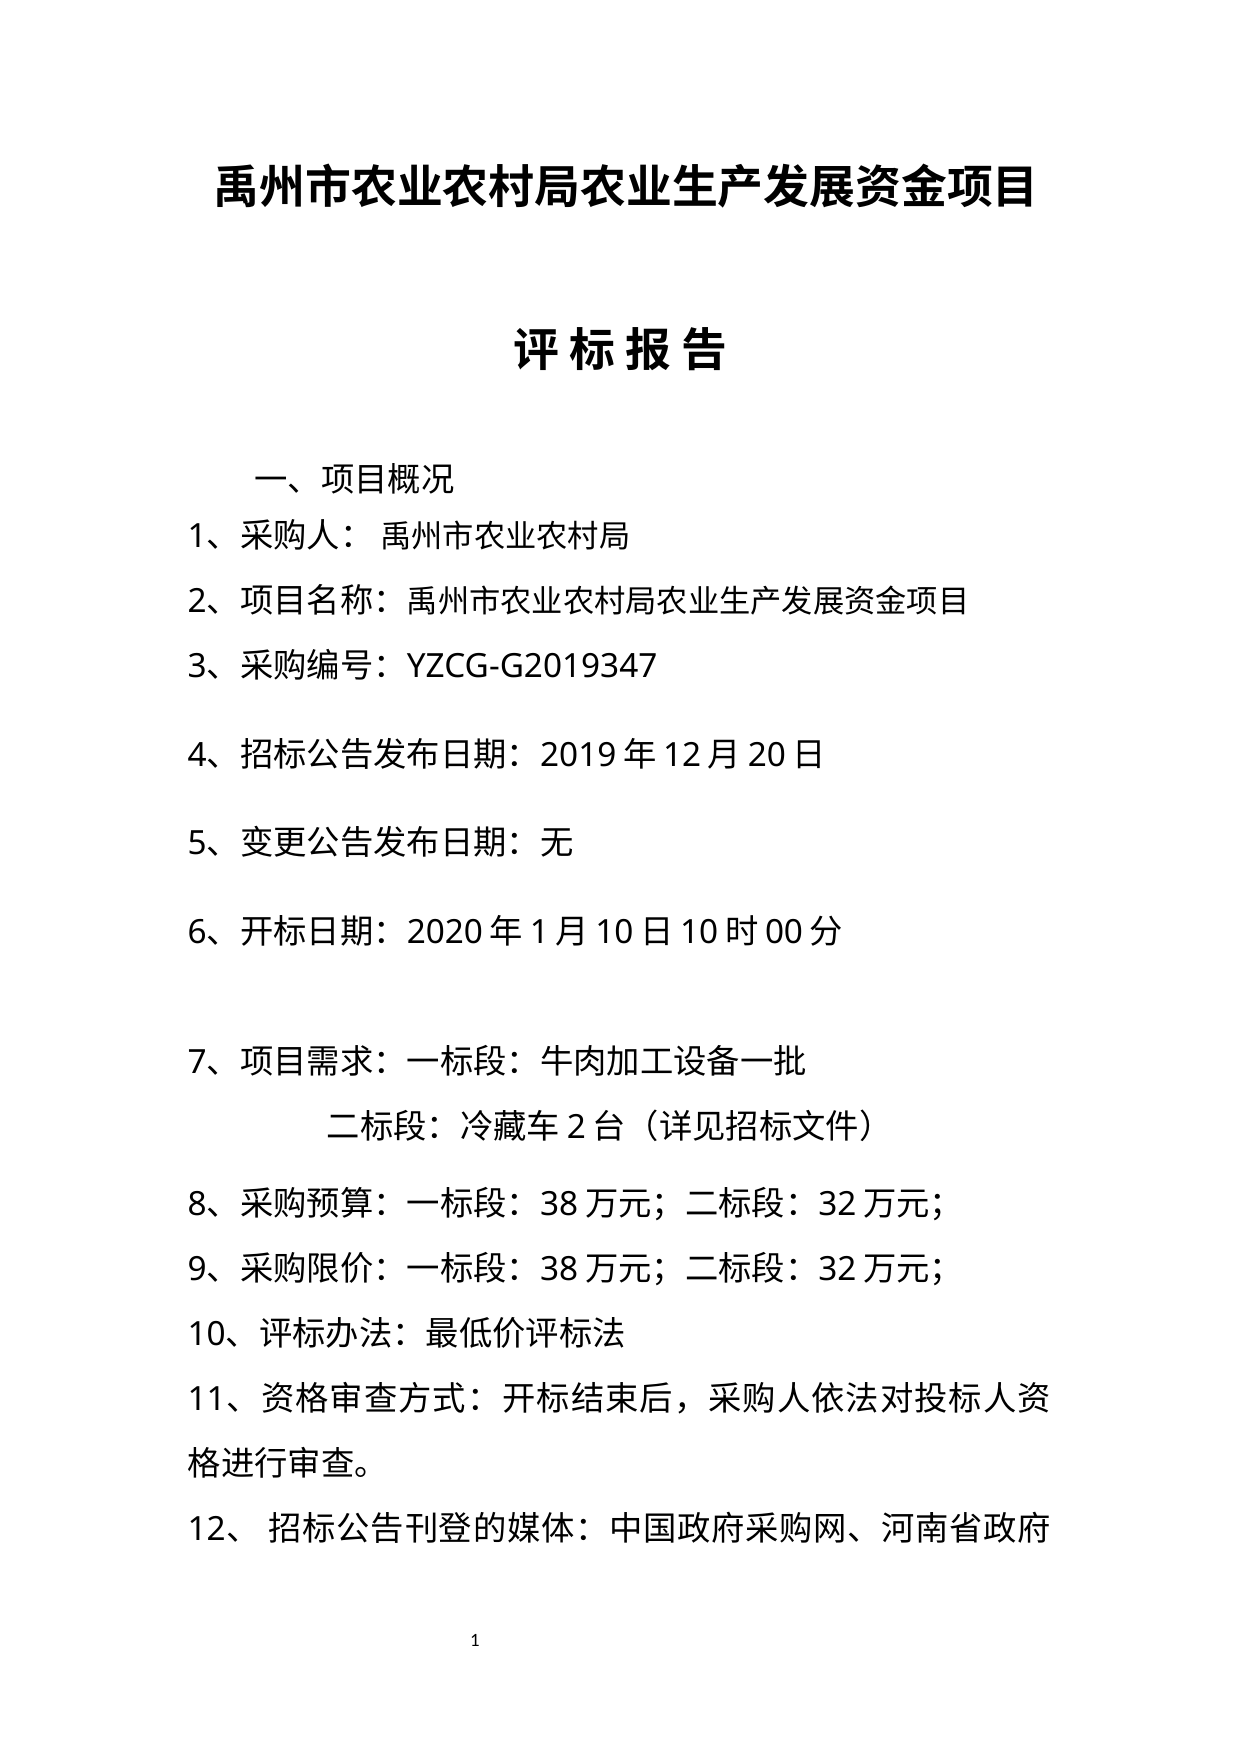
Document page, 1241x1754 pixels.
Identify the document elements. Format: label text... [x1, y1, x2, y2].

text 6、开标日期：2020年1月10日10时00分 [187, 896, 1053, 961]
text 7、项目需求：一标段：牛肉加工设备一批 [187, 1026, 1053, 1091]
text 9、采购限价：一标段：38万元；二标段：32万元； [187, 1234, 1053, 1299]
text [187, 1494, 1053, 1559]
text 10、评标办法：最低价评标法 [187, 1299, 1053, 1364]
text 禹州市农业农村局农业生产发展资金项目 [187, 135, 1053, 233]
text 一、项目概况 [187, 442, 1053, 501]
text 评 标 报 告 [187, 298, 1053, 395]
text 2、项目名称：禹州市农业农村局农业生产发展资金项目 [187, 566, 1053, 631]
text 3、采购编号：YZCG-G2019347 [187, 631, 1053, 696]
text 11、资格审查方式：开标结束后，采购人依法对投标人资格进行审查。 [187, 1364, 1053, 1494]
text 4、招标公告发布日期：2019年12月20日 [187, 719, 1053, 784]
text 二标段：冷藏车2台（详见招标文件） [187, 1091, 1053, 1156]
text 8、采购预算：一标段：38万元；二标段：32万元； [187, 1169, 1053, 1234]
text 5、变更公告发布日期：无 [187, 808, 1053, 873]
text 1、采购人： 禹州市农业农村局 [187, 501, 1053, 566]
